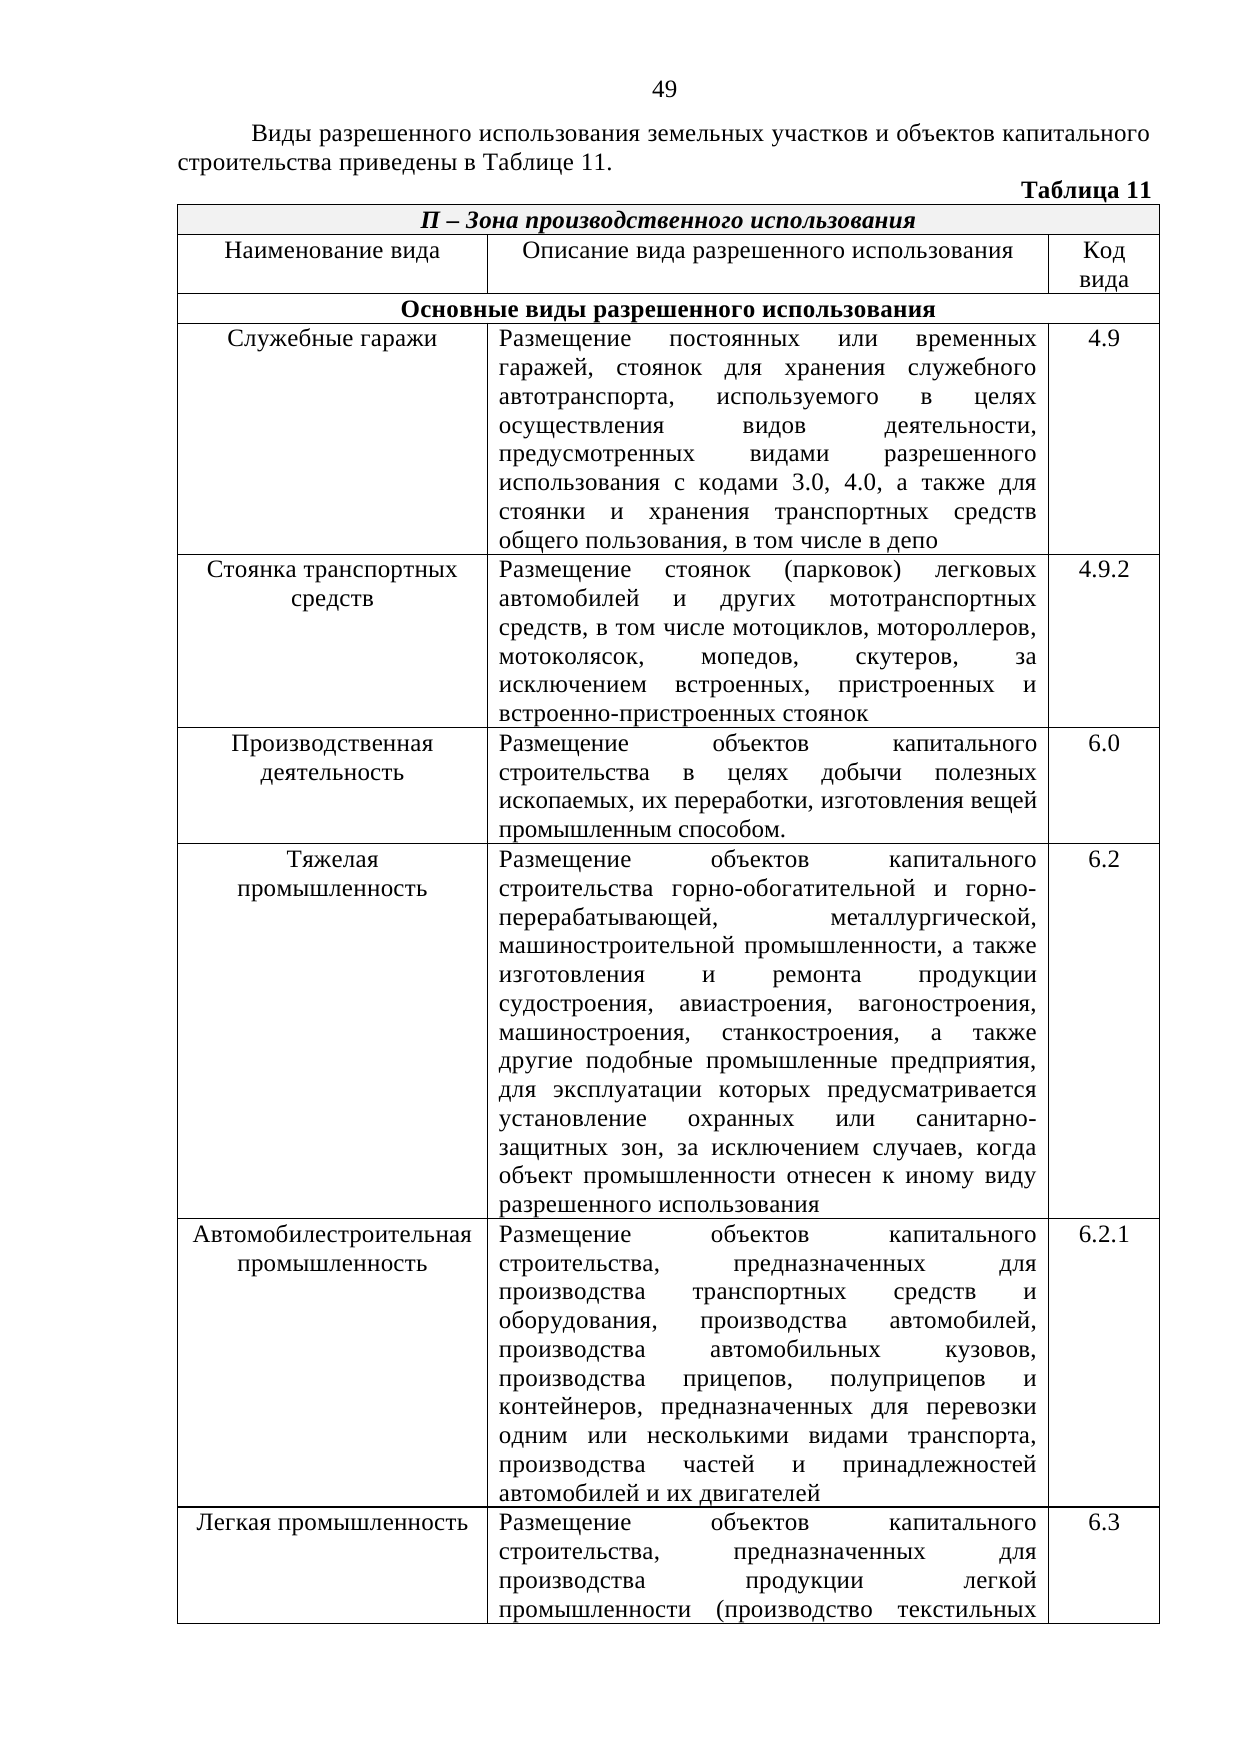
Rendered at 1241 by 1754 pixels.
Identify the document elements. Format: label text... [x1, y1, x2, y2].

table_cell 6.3 [1049, 1508, 1159, 1622]
table_cell Основные виды разрешенного использования [178, 294, 1159, 322]
table_cell Размещение постоянных или временных гаражей, стоянок для хранения служебного автотранспорта, используемого в целях осуществления видов деятельности, предусмотренных видами разрешенного использования с кодами 3.0, 4.0, а также для стоянки и хранения транспортных средств общего пользования, в том числе в депо [488, 324, 1048, 553]
table_cell 4.9 [1049, 324, 1159, 553]
table_cell 6.0 [1049, 728, 1159, 843]
table_cell Стоянка транспортных средств [178, 555, 487, 727]
table_cell Производственная деятельность [178, 728, 487, 843]
table_header П – Зона производственного использования [178, 205, 1159, 234]
table_cell 6.2 [1049, 844, 1159, 1218]
table_cell Размещение объектов капитального строительства, предназначенных для производства транспортных средств и оборудования, производства автомобилей, производства автомобильных кузовов, производства прицепов, полуприцепов и контейнеров, предназначенных для перевозки одним или несколькими видами транспорта, производства частей и принадлежностей автомобилей и их двигателей [488, 1219, 1048, 1506]
table_cell Описание вида разрешенного использования [488, 235, 1048, 293]
table_cell Тяжелая промышленность [178, 844, 487, 1218]
text Таблица 11 [177, 176, 1152, 204]
table_cell Служебные гаражи [178, 324, 487, 553]
table_cell Размещение стоянок (парковок) легковых автомобилей и других мототранспортных средств, в том числе мотоциклов, мотороллеров, мотоколясок, мопедов, скутеров, за исключением встроенных, пристроенных и встроенно-пристроенных стоянок [488, 555, 1048, 727]
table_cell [178, 1508, 487, 1622]
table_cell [488, 1508, 1048, 1622]
text Виды разрешенного использования земельных участков и объектов капитального строительства приведены в Таблице 11. [177, 118, 1152, 176]
table_cell Наименование вида [178, 235, 487, 293]
table_cell 6.2.1 [1049, 1219, 1159, 1506]
table_cell Размещение объектов капитального строительства в целях добычи полезных ископаемых, их переработки, изготовления вещей промышленным способом. [488, 728, 1048, 843]
table_cell Код вида [1049, 235, 1159, 293]
table_cell Автомобилестроительная промышленность [178, 1219, 487, 1506]
table_cell Размещение объектов капитального строительства горно-обогатительной и горно-перерабатывающей, металлургической, машиностроительной промышленности, а также изготовления и ремонта продукции судостроения, авиастроения, вагоностроения, машиностроения, станкостроения, а также другие подобные промышленные предприятия, для эксплуатации которых предусматривается установление охранных или санитарно-защитных зон, за исключением случаев, когда объект промышленности отнесен к иному виду разрешенного использования [488, 844, 1048, 1218]
table_cell 4.9.2 [1049, 555, 1159, 727]
